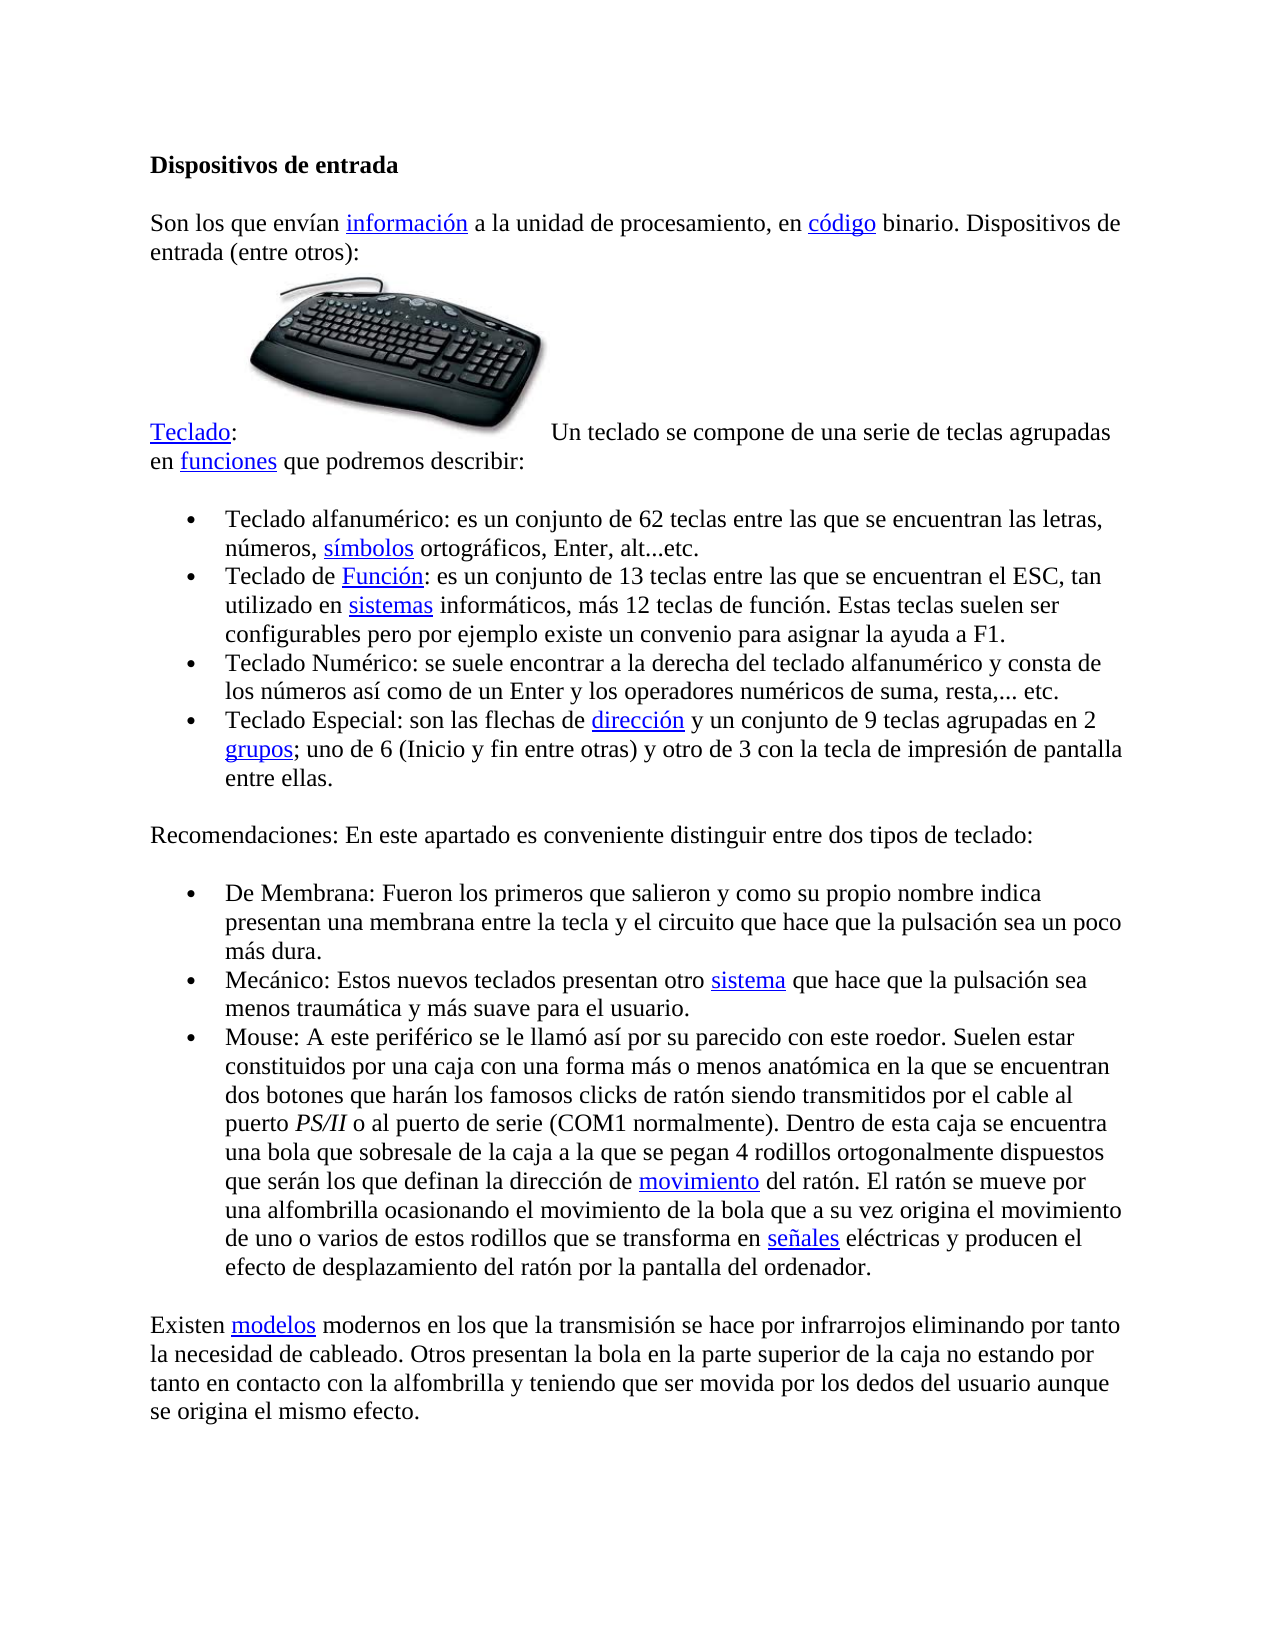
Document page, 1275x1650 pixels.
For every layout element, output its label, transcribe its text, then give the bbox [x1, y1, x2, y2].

text Existen modelos modernos en los que la transmisión se hace por infrarrojos eliminando por tanto la necesidad de cableado. Otros presentan la bola en la parte superior de la caja no estando por tanto en contacto con la alfombrilla y teniendo que ser movida por los dedos del usuario aunque se origina el mismo efecto. [150, 1310, 1125, 1425]
text Son los que envían información a la unidad de procesamiento, en código binario. Dispositivos de entrada (entre otros): Teclado: Un teclado se compone de una serie de teclas agrupadas en funciones que podremos describir: [150, 208, 1125, 475]
list Teclado de Función: es un conjunto de 13 teclas entre las que se encuentran el ESC, tan utilizado en sistemas informáticos, más 12 teclas de función. Estas teclas suelen ser configurables pero por ejemplo existe un convenio para asignar la ayuda a F1. [187, 561, 1125, 648]
picture [243, 265, 551, 441]
text Recomendaciones: En este apartado es conveniente distinguir entre dos tipos de teclado: [150, 821, 1125, 849]
text Dispositivos de entrada [150, 150, 1125, 179]
list Mouse: A este periférico se le llamó así por su parecido con este roedor. Suelen estar constituidos por una caja con una forma más o menos anatómica en la que se encuentran dos botones que harán los famosos clicks de ratón siendo transmitidos por el cable al puerto PS/II o al puerto de serie (COM1 normalmente). Dentro de esta caja se encuentra una bola que sobresale de la caja a la que se pegan 4 rodillos ortogonalmente dispuestos que serán los que definan la dirección de movimiento del ratón. El ratón se mueve por una alfombrilla ocasionando el movimiento de la bola que a su vez origina el movimiento de uno o varios de estos rodillos que se transforma en señales eléctricas y producen el efecto de desplazamiento del ratón por la pantalla del ordenador. [187, 1022, 1125, 1281]
list Teclado Numérico: se suele encontrar a la derecha del teclado alfanumérico y consta de los números así como de un Enter y los operadores numéricos de suma, resta,... etc. [187, 648, 1125, 705]
list Teclado Especial: son las flechas de dirección y un conjunto de 9 teclas agrupadas en 2 grupos; uno de 6 (Inicio y fin entre otras) y otro de 3 con la tecla de impresión de pantalla entre ellas. [187, 705, 1125, 791]
list Mecánico: Estos nuevos teclados presentan otro sistema que hace que la pulsación sea menos traumática y más suave para el usuario. [187, 965, 1125, 1022]
list De Membrana: Fueron los primeros que salieron y como su propio nombre indica presentan una membrana entre la tecla y el circuito que hace que la pulsación sea un poco más dura. [187, 878, 1125, 965]
list Teclado alfanumérico: es un conjunto de 62 teclas entre las que se encuentran las letras, números, símbolos ortográficos, Enter, alt...etc. [187, 504, 1125, 561]
